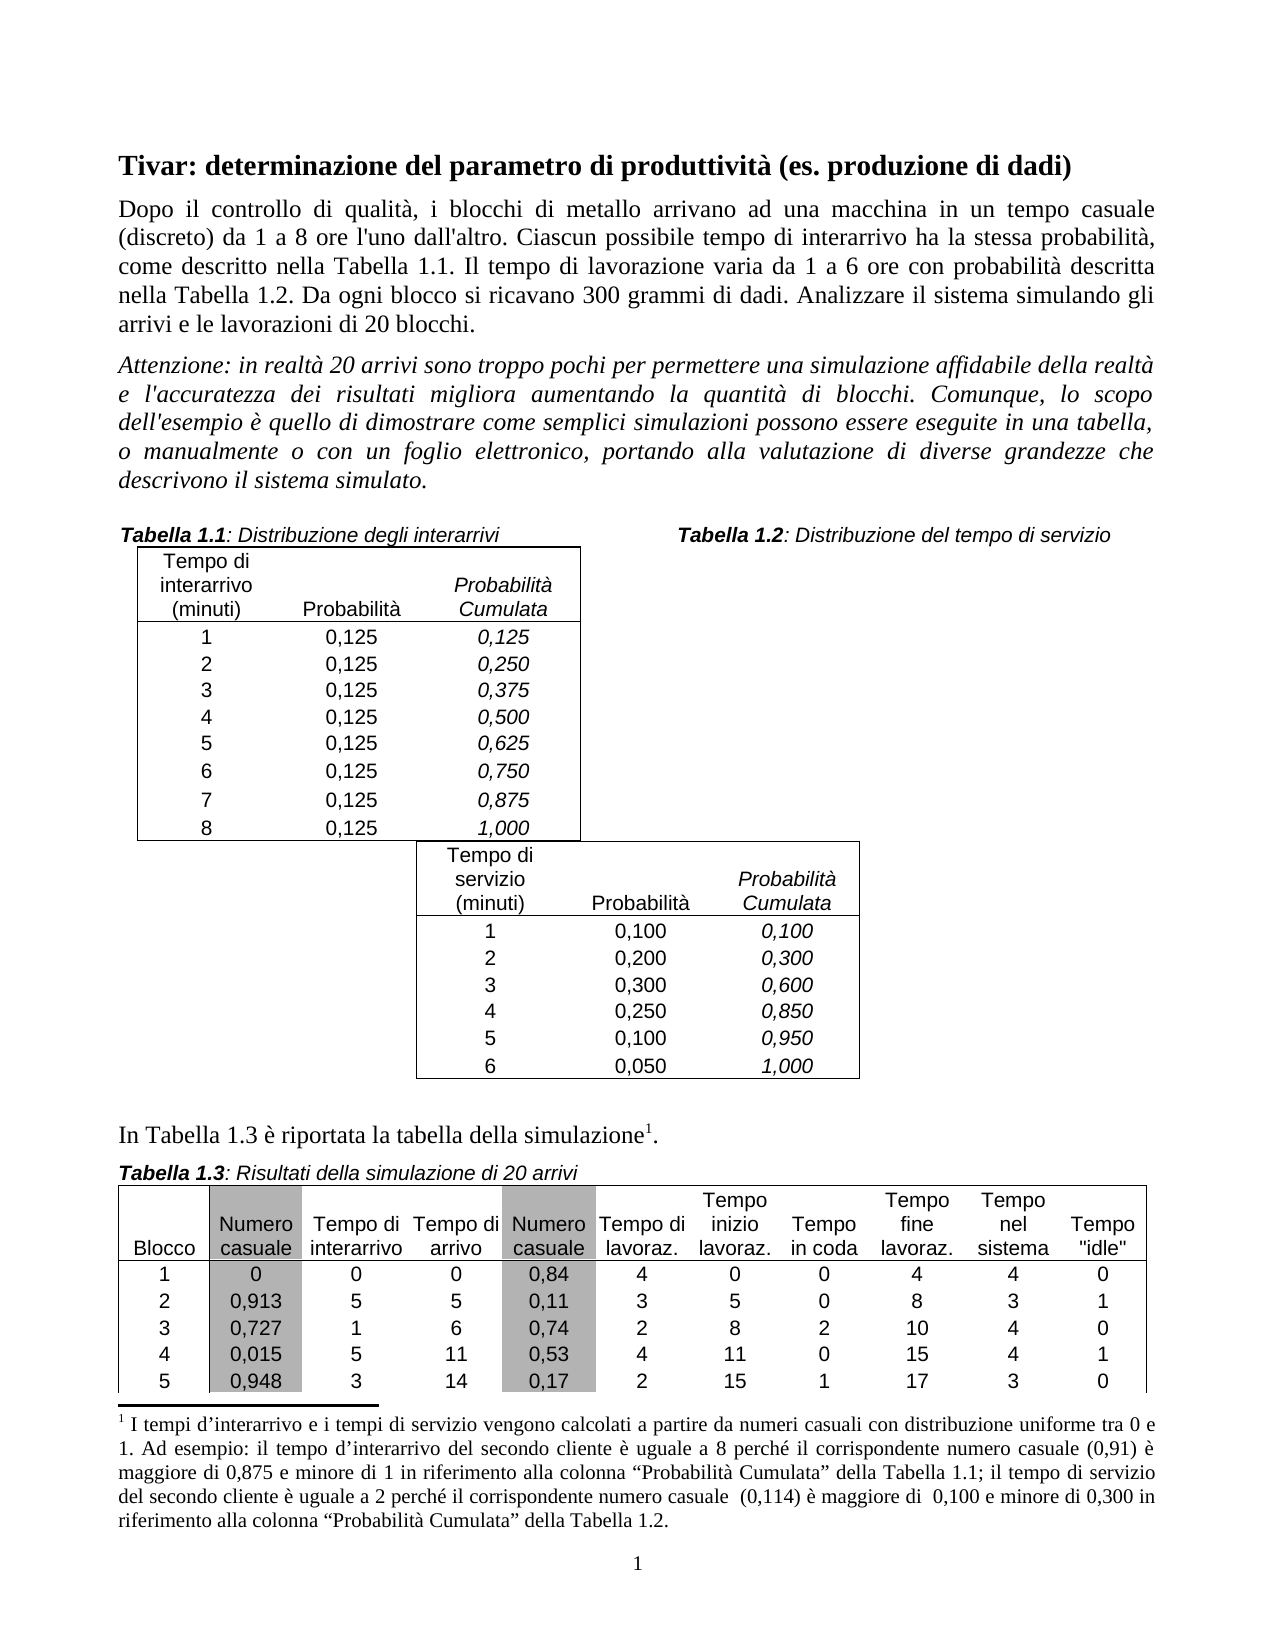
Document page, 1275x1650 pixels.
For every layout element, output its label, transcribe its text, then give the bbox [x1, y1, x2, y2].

table_cell 1 [138, 622, 275, 649]
subtitle Tivar: determinazione del parametro di produttività (es. produzione di dadi) [118, 148, 1157, 181]
table_cell 3 [119, 1313, 209, 1339]
table_header Tempo di lavoraz. [596, 1186, 688, 1259]
table_cell 0 [781, 1286, 867, 1313]
table_cell 0 [1059, 1313, 1146, 1339]
table_header Tempo di arrivo [410, 1186, 502, 1259]
table_cell 0,17 [502, 1366, 596, 1392]
table_cell 6 [410, 1313, 502, 1339]
table_cell 4 [596, 1261, 688, 1286]
table_cell 0,913 [210, 1286, 302, 1313]
table_cell 0,200 [564, 943, 717, 970]
table_cell 8 [138, 811, 275, 839]
table_cell 5 [689, 1286, 781, 1313]
table_cell 4 [417, 996, 564, 1023]
table_cell 0,500 [428, 702, 580, 729]
table_cell 4 [867, 1261, 967, 1286]
table_header Probabilità Cumulata [428, 548, 580, 621]
table_cell 3 [596, 1286, 688, 1313]
table_cell 0,11 [502, 1286, 596, 1313]
table_cell 2 [119, 1286, 209, 1313]
table_cell 0,750 [428, 755, 580, 783]
table_cell 0,53 [502, 1339, 596, 1366]
table_cell 0,375 [428, 676, 580, 702]
table_cell 15 [689, 1366, 781, 1392]
table_cell 5 [417, 1023, 564, 1049]
table_cell 0,625 [428, 729, 580, 755]
table_cell 0,850 [717, 996, 859, 1023]
table_cell 1 [417, 916, 564, 943]
table_cell 3 [138, 676, 275, 702]
subtitle Tabella 1.3: Risultati della simulazione di 20 arrivi [118, 1161, 1157, 1185]
table_header Probabilità Cumulata [717, 842, 859, 915]
table_cell 0,74 [502, 1313, 596, 1339]
table_cell 0,125 [275, 729, 428, 755]
table_cell 2 [138, 649, 275, 676]
text Dopo il controllo di qualità, i blocchi di metallo arrivano ad una macchina in un tempo casuale (discreto) da 8 ore l'uno dall'altro. Ciascun possibile tempo di interarrivo ha la stessa probabilità, come descritto nella Tabella 1.1. Il tempo di lavorazione varia da 6 ore con probabilità descritta nella Tabella 1.2. Da ogni blocco si ricavano 300 grammi di dadi. Analizzare il sistema simulando gli arrivi e le lavorazioni di 20 blocchi. [118, 194, 1157, 337]
table_cell 0,84 [502, 1261, 596, 1286]
table_cell 5 [410, 1286, 502, 1313]
text Tabella 1.2: Distribuzione del tempo di servizio [677, 522, 1157, 546]
table_cell 0,948 [210, 1366, 302, 1392]
table_cell 4 [138, 702, 275, 729]
table_cell 4 [119, 1339, 209, 1366]
table_cell 8 [689, 1313, 781, 1339]
table_cell 4 [967, 1339, 1059, 1366]
table_header Tempo di interarrivo [302, 1186, 410, 1259]
table_cell 10 [867, 1313, 967, 1339]
table_cell 4 [596, 1339, 688, 1366]
table_cell 4 [967, 1313, 1059, 1339]
table_cell 15 [867, 1339, 967, 1366]
table_cell 1,000 [717, 1050, 859, 1078]
table_cell 0 [781, 1339, 867, 1366]
table_cell 0 [210, 1261, 302, 1286]
table_header Numero casuale [210, 1186, 302, 1259]
table_cell 4 [967, 1261, 1059, 1286]
table_cell 2 [596, 1313, 688, 1339]
table_cell 2 [781, 1313, 867, 1339]
table_cell 0,727 [210, 1313, 302, 1339]
table_cell 0,125 [275, 622, 428, 649]
table_cell 0,125 [275, 783, 428, 811]
table_cell 5 [138, 729, 275, 755]
table_cell 0,015 [210, 1339, 302, 1366]
table_cell 17 [867, 1366, 967, 1392]
table_cell 0,100 [717, 916, 859, 943]
table_cell 0,875 [428, 783, 580, 811]
table_cell 0,300 [717, 943, 859, 970]
table_header Blocco [119, 1186, 209, 1259]
table_cell 0 [1059, 1261, 1146, 1286]
table_cell 3 [417, 970, 564, 996]
table_header Probabilità [275, 548, 428, 621]
table_cell 0,125 [275, 676, 428, 702]
table_cell 5 [119, 1366, 209, 1392]
table_header Tempo in coda [781, 1186, 867, 1259]
table_cell 1 [781, 1366, 867, 1392]
table_cell 0 [1059, 1366, 1146, 1392]
table_cell 3 [967, 1286, 1059, 1313]
table_cell 3 [302, 1366, 410, 1392]
table_header Tempo inizio lavoraz. [689, 1186, 781, 1259]
text Attenzione: in realtà 20 arrivi sono troppo pochi per permettere una simulazione affidabile della realtà e l'accuratezza dei risultati migliora aumentando la quantità di blocchi. Comunque, lo scopo dell'esempio è quello di dimostrare come semplici simulazioni possono essere eseguite in una tabella, o manualmente o con un foglio elettronico, portando alla valutazione di diverse grandezze che descrivono il sistema simulato. [118, 350, 1157, 494]
table_cell 0,300 [564, 970, 717, 996]
table_cell 0 [302, 1261, 410, 1286]
table_cell 11 [689, 1339, 781, 1366]
subtitle Tabella 1.1: Distribuzione degli interarrivi [120, 522, 600, 546]
table_cell 0,125 [428, 622, 580, 649]
table_cell 2 [596, 1366, 688, 1392]
table_header Tempo nel sistema [967, 1186, 1059, 1259]
table_cell 1 [1059, 1286, 1146, 1313]
table_cell 1 [1059, 1339, 1146, 1366]
table_cell 0,100 [564, 916, 717, 943]
table_header Tempo "idle" [1059, 1186, 1146, 1259]
table_cell 0,100 [564, 1023, 717, 1049]
table_header Tempo di interarrivo (minuti) [138, 548, 275, 621]
table_cell 0,125 [275, 755, 428, 783]
table_cell 6 [417, 1050, 564, 1078]
table_cell 0,250 [428, 649, 580, 676]
table_cell 6 [138, 755, 275, 783]
table_cell 0 [781, 1261, 867, 1286]
table_cell 0 [689, 1261, 781, 1286]
table_cell 1 [119, 1261, 209, 1286]
table_cell 8 [867, 1286, 967, 1313]
table_header Tempo fine lavoraz. [867, 1186, 967, 1259]
table_cell 3 [967, 1366, 1059, 1392]
table_cell 5 [302, 1286, 410, 1313]
table_cell 11 [410, 1339, 502, 1366]
table_cell 0,950 [717, 1023, 859, 1049]
table_cell 0 [410, 1261, 502, 1286]
table_cell 0,600 [717, 970, 859, 996]
table_cell 7 [138, 783, 275, 811]
table_cell 0,125 [275, 649, 428, 676]
table_cell 0,125 [275, 811, 428, 839]
text In Tabella 1.3 è riportata la tabella della simulazione. [118, 1120, 1157, 1149]
table_cell 14 [410, 1366, 502, 1392]
table_header Numero casuale [502, 1186, 596, 1259]
table_cell 0,050 [564, 1050, 717, 1078]
table_header Tempo di servizio (minuti) [417, 842, 564, 915]
table_cell 5 [302, 1339, 410, 1366]
table_cell 1 [302, 1313, 410, 1339]
table_cell 0,250 [564, 996, 717, 1023]
table_cell 0,125 [275, 702, 428, 729]
table_header Probabilità [564, 842, 717, 915]
table_cell 1,000 [428, 811, 580, 839]
table_cell 2 [417, 943, 564, 970]
